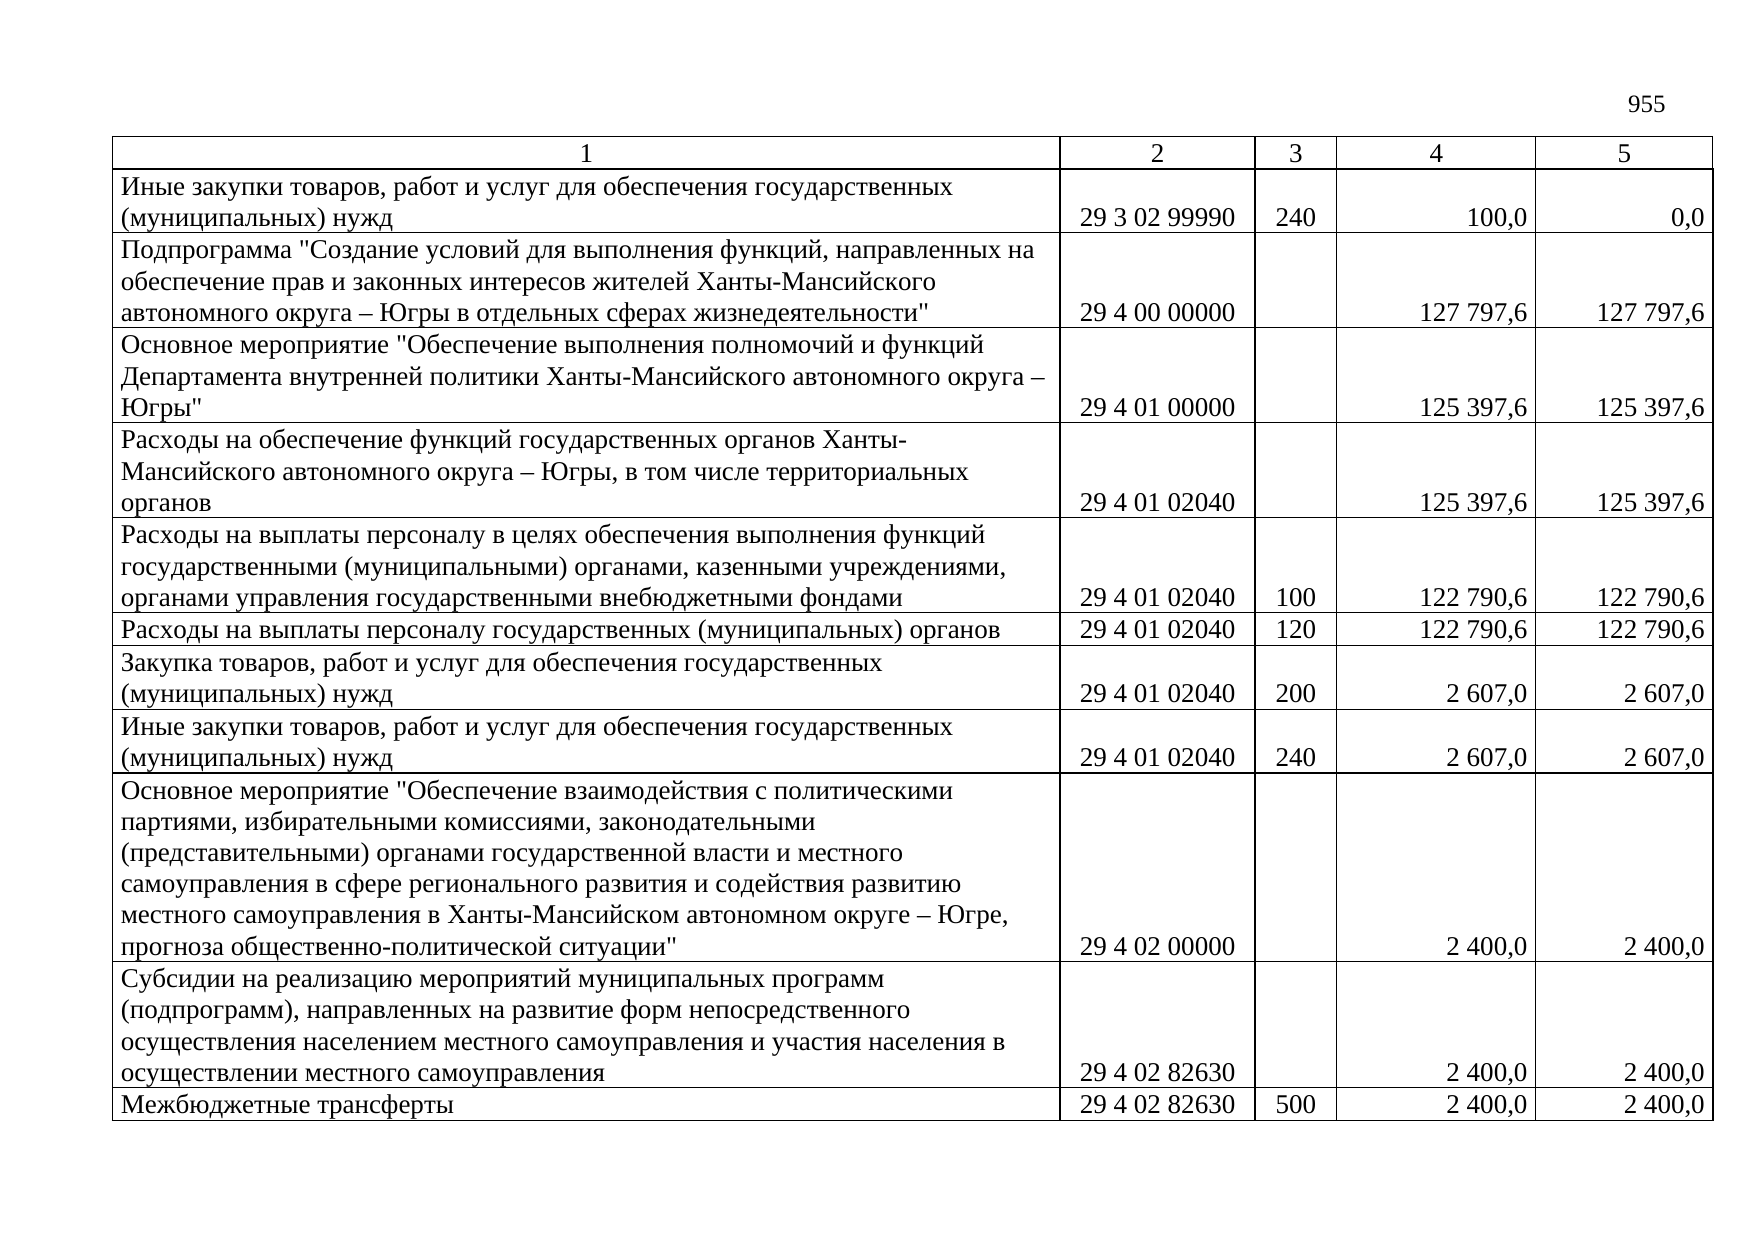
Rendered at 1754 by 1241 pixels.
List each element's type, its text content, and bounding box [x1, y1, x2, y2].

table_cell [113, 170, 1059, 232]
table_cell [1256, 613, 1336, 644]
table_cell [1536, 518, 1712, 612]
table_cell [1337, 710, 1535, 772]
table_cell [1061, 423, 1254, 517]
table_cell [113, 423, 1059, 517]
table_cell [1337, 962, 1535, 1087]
table_header 1 [113, 137, 1059, 168]
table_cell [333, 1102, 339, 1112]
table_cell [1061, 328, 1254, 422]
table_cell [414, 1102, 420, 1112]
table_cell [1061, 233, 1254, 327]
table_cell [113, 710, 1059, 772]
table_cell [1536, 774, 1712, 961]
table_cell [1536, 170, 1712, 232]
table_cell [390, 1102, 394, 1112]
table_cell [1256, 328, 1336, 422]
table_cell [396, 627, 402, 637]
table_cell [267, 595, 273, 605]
table_header 3 [1256, 137, 1336, 168]
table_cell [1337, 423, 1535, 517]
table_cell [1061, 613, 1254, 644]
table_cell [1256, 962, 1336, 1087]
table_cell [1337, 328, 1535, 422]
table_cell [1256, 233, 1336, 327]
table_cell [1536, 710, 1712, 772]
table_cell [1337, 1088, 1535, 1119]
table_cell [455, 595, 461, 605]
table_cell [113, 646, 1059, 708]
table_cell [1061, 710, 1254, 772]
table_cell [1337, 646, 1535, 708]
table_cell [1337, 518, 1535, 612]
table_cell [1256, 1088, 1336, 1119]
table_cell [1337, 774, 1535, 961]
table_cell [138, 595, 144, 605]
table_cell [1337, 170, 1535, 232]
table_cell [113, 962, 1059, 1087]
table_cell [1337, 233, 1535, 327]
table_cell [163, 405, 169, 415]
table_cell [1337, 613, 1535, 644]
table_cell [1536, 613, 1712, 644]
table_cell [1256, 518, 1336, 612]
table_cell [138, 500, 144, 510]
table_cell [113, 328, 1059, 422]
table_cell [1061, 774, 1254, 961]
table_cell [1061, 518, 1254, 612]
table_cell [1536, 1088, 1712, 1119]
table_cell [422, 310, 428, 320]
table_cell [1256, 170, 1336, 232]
table_header 2 [1061, 137, 1254, 168]
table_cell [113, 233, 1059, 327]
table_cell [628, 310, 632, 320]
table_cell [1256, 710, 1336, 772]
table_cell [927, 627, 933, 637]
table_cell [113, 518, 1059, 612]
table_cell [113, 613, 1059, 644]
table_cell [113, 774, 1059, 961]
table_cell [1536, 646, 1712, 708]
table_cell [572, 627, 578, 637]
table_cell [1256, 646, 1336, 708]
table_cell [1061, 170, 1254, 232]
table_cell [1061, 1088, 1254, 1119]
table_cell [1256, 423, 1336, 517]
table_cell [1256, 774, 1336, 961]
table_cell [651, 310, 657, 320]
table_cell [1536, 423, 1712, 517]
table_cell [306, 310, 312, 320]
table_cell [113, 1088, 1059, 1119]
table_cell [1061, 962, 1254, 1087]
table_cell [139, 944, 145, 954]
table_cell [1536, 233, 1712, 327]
table_header 4 [1337, 137, 1535, 168]
table_header 5 [1536, 137, 1712, 168]
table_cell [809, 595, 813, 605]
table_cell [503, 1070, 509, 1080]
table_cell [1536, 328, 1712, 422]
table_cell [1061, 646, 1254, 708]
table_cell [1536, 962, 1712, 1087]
